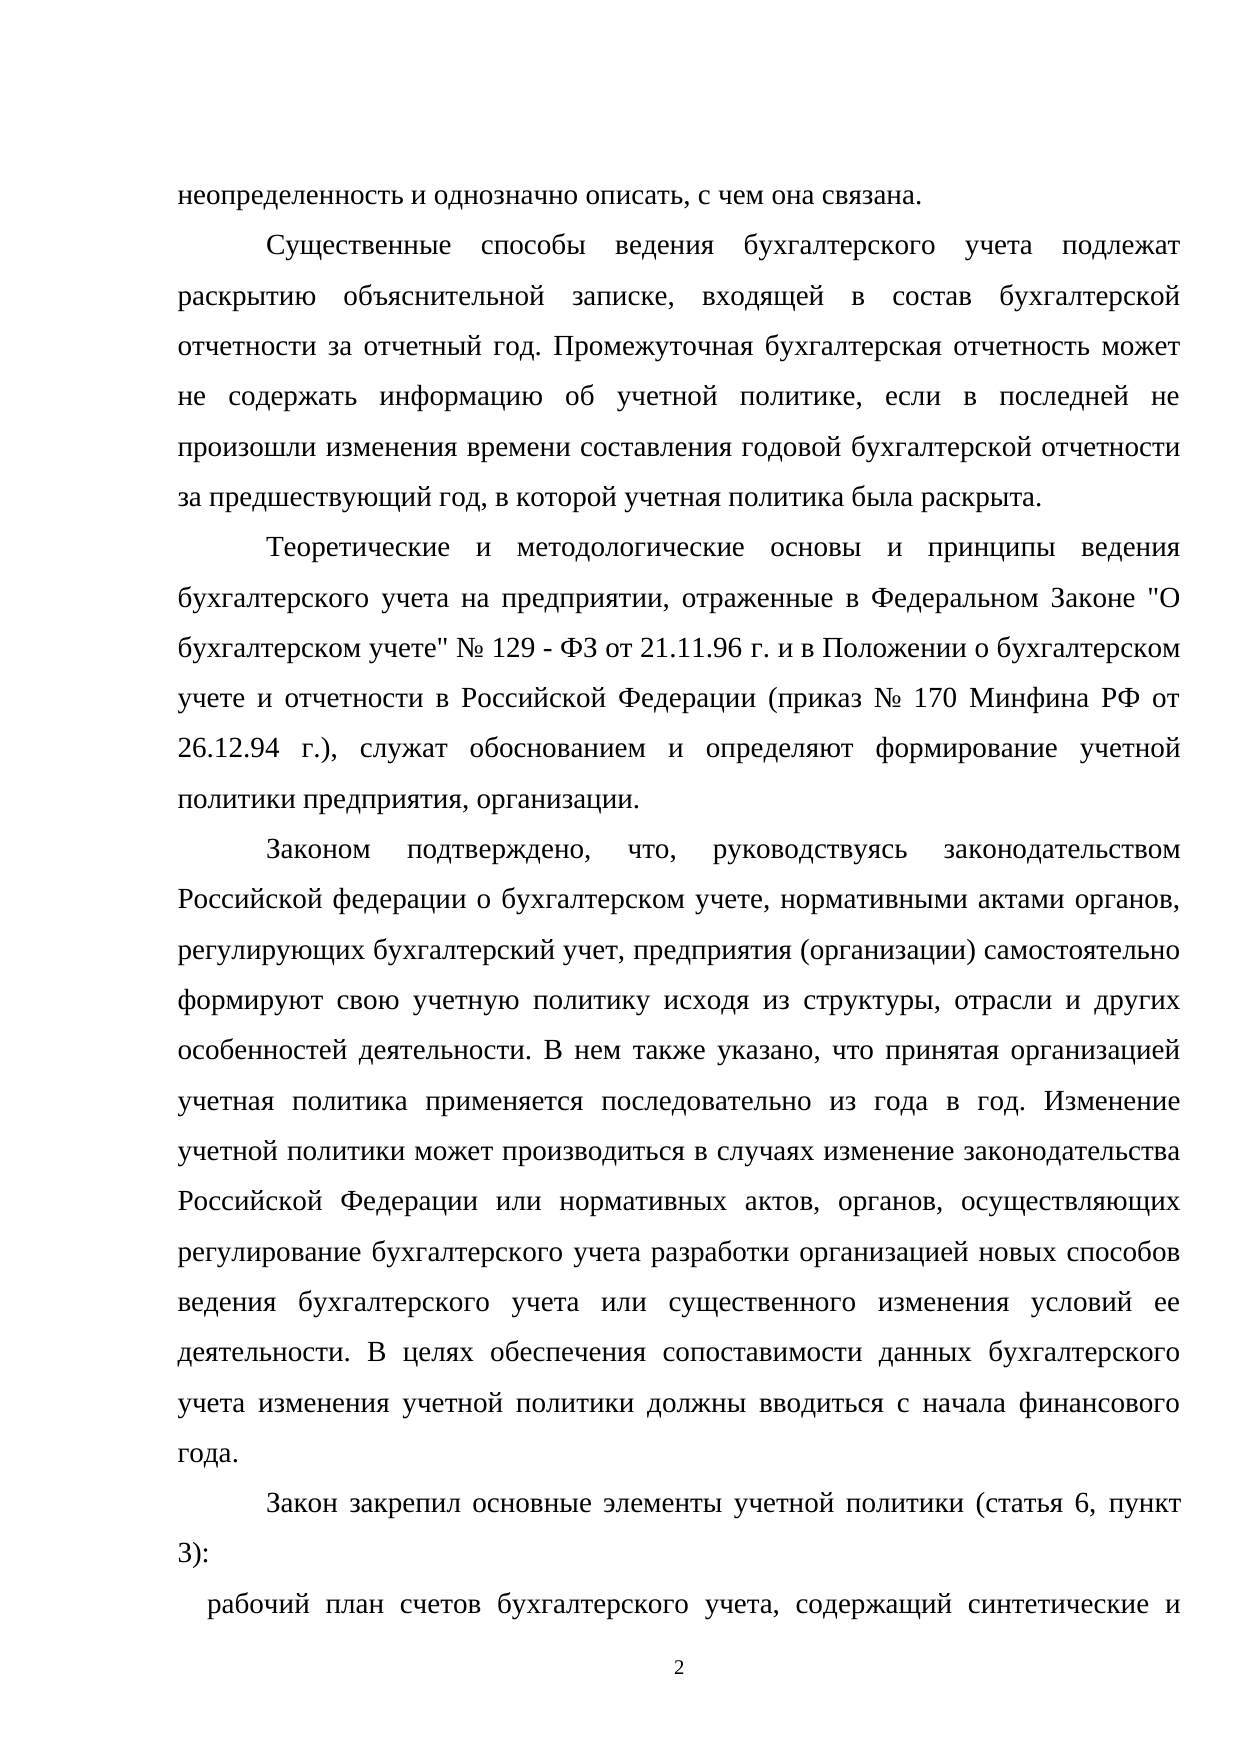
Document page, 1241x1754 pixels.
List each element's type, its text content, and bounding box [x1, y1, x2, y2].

text Существенные способы ведения бухгалтерского учета подлежат раскрытию объяснительной записке, входящей в состав бухгалтерской отчетности за отчетный год. Промежуточная бухгалтерская отчетность может не содержать информацию об учетной политике, если в последней не произошли изменения времени составления годовой бухгалтерской отчетности за предшествующий год, в которой учетная политика была раскрыта. [177, 227, 1181, 513]
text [177, 177, 1181, 211]
text Законом подтверждено, что, руководствуясь законодательством Российской федерации о бухгалтерском учете, нормативными актами органов, регулирующих бухгалтерский учет, предприятия (организации) самостоятельно формируют свою учетную политику исходя из структуры, отрасли и других особенностей деятельности. В нем также указано, что принятая организацией учетная политика применяется последовательно из года в год. Изменение учетной политики может производиться в случаях изменение законодательства Российской Федерации или нормативных актов, органов, осуществляющих регулирование бухгалтерского учета разработки организацией новых способов ведения бухгалтерского учета или существенного изменения условий ее деятельности. В целях обеспечения сопоставимости данных бухгалтерского учета изменения учетной политики должны вводиться с начала финансового года. [177, 831, 1181, 1468]
text Теоретические и методологические основы и принципы ведения бухгалтерского учета на предприятии, отраженные в Федеральном Законе "О бухгалтерском учете" № 129 - ФЗ от 21.11.96 г. и в Положении о бухгалтерском учете и отчетности в Российской Федерации (приказ № 170 Минфина РФ от 26.12.94 г.), служат обоснованием и определяют формирование учетной политики предприятия, организации. [177, 529, 1181, 814]
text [177, 1586, 1181, 1619]
text Закон закрепил основные элементы учетной политики (статья 6, пункт 3): [177, 1485, 1181, 1569]
